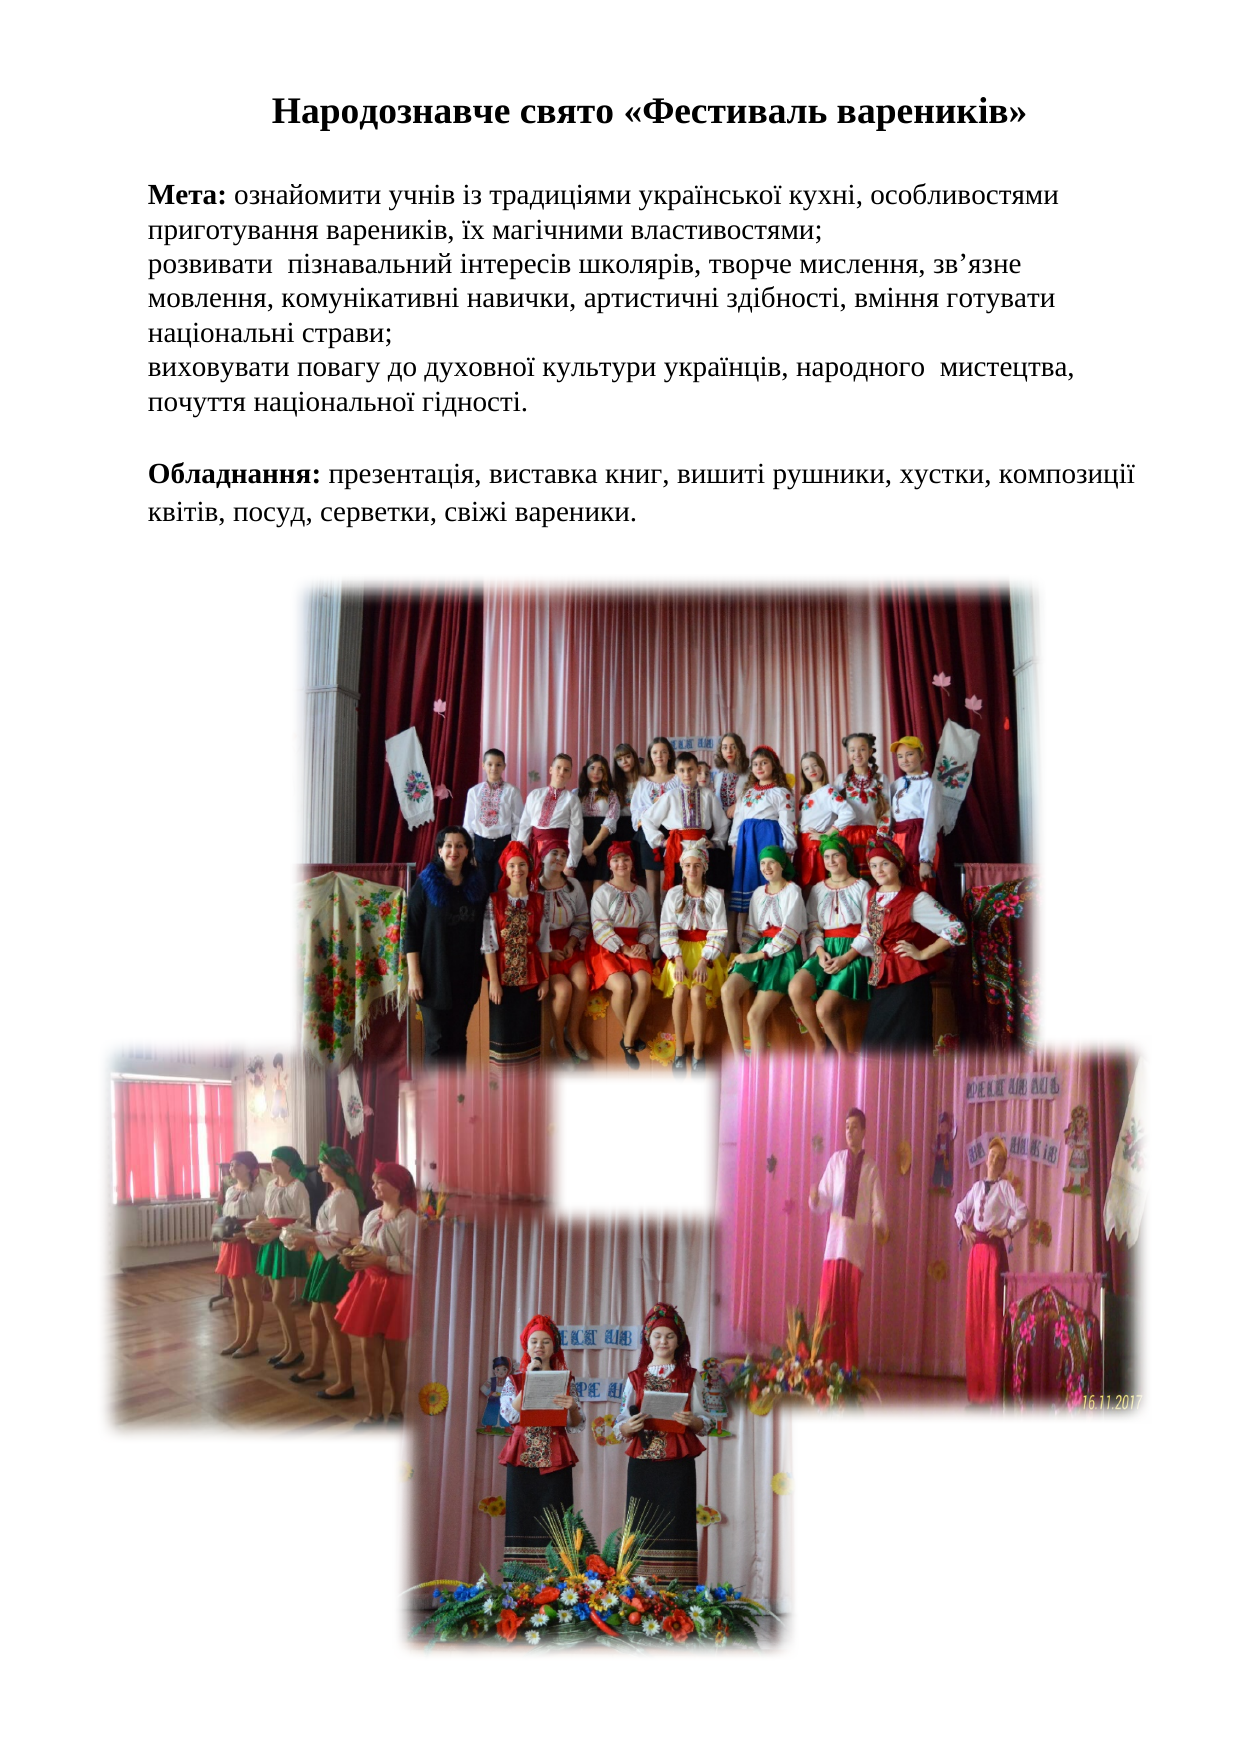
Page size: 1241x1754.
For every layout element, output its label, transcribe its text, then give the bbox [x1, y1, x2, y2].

picture [125, 602, 1122, 1632]
text Обладнання: презентація, виставка книг, вишиті рушники, хустки, композиції квітів, посуд, серветки, свіжі вареники. [148, 456, 1152, 528]
text Мета: ознайомити учнів із традиціями української кухні, особливостями приготування вареників, їх магічними властивостями; [148, 177, 1152, 245]
text розвивати пізнавальний інтересів школярів, творче мислення, зв’язне мовлення, комунікативні навички, артистичні здібності, вміння готувати національні страви; [148, 245, 1152, 348]
text виховувати повагу до духовної культури українців, народного мистецтва, почуття національної гідності. [148, 348, 1152, 417]
text Народознавче свято «Фестиваль вареників» [148, 88, 1152, 132]
